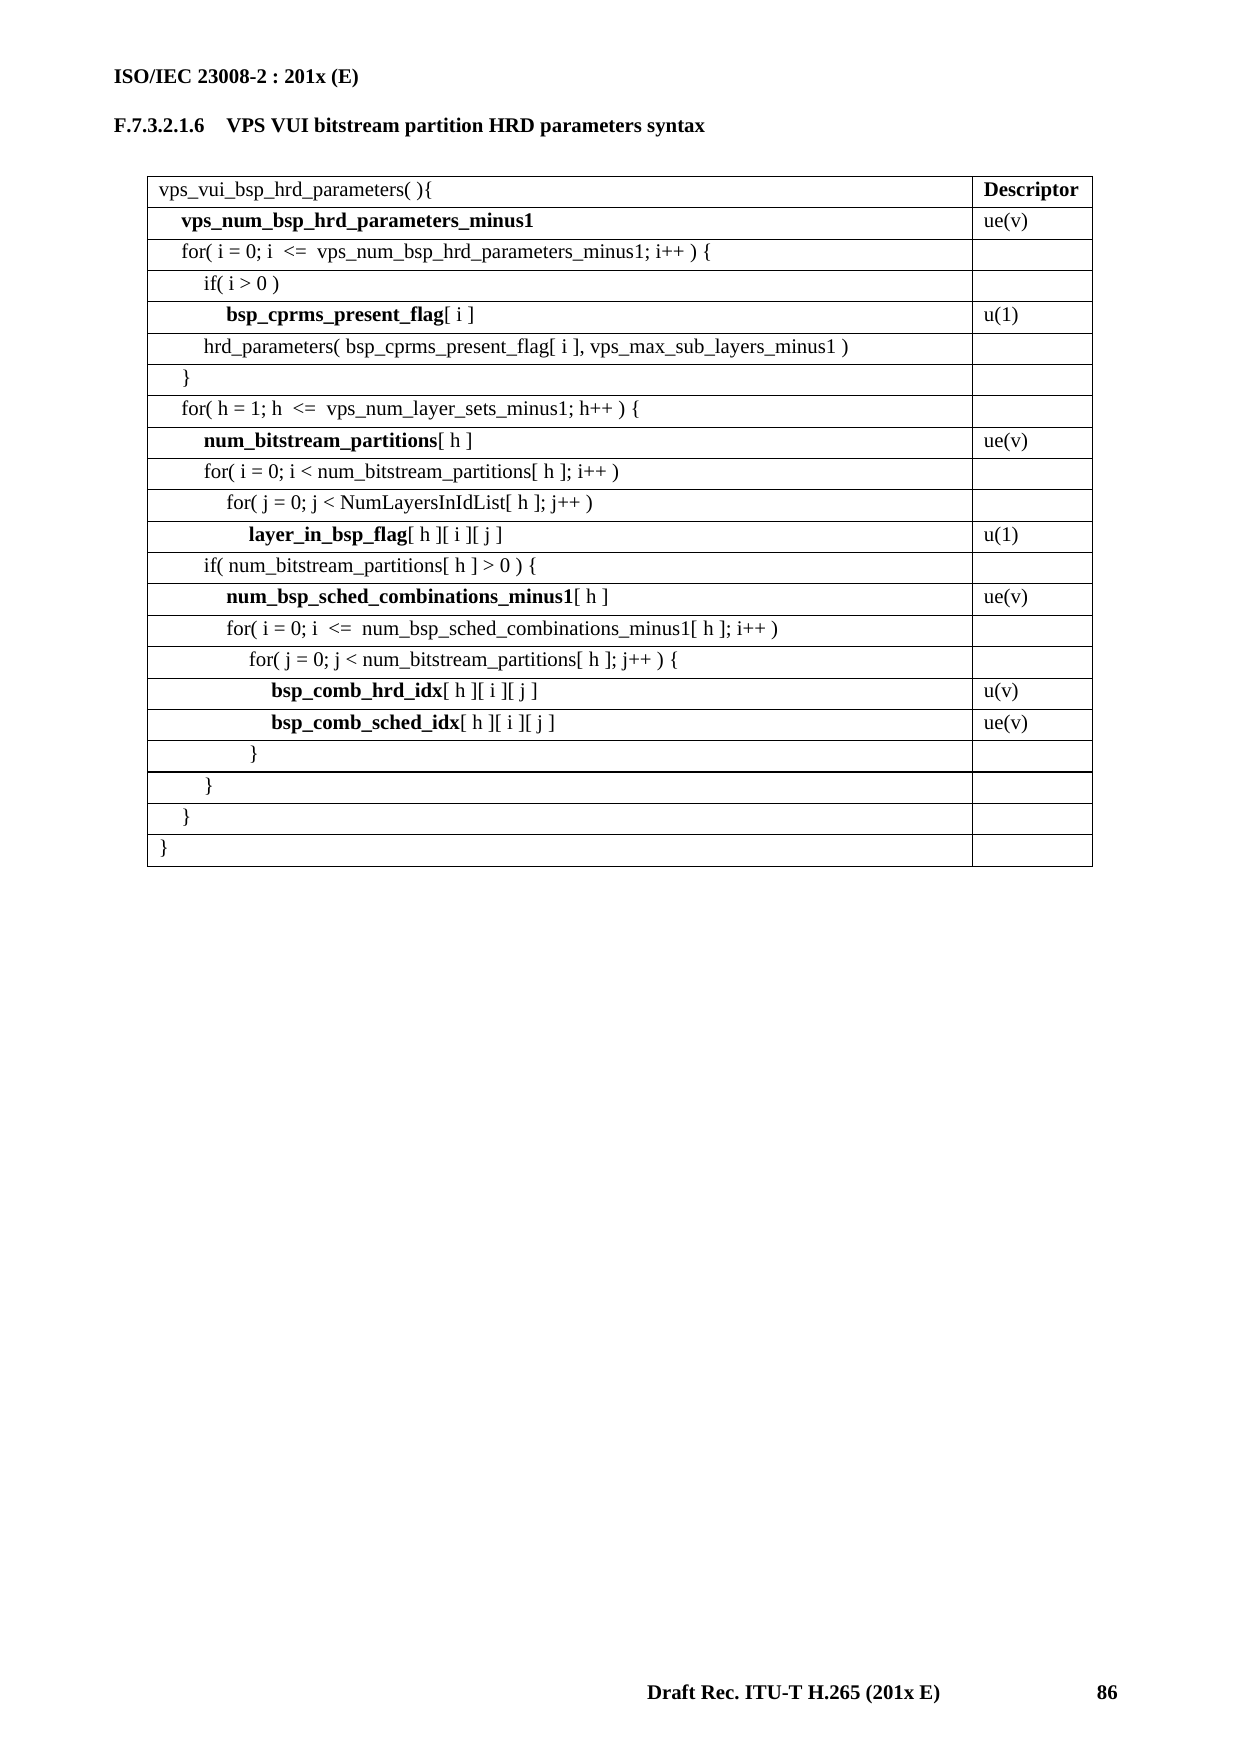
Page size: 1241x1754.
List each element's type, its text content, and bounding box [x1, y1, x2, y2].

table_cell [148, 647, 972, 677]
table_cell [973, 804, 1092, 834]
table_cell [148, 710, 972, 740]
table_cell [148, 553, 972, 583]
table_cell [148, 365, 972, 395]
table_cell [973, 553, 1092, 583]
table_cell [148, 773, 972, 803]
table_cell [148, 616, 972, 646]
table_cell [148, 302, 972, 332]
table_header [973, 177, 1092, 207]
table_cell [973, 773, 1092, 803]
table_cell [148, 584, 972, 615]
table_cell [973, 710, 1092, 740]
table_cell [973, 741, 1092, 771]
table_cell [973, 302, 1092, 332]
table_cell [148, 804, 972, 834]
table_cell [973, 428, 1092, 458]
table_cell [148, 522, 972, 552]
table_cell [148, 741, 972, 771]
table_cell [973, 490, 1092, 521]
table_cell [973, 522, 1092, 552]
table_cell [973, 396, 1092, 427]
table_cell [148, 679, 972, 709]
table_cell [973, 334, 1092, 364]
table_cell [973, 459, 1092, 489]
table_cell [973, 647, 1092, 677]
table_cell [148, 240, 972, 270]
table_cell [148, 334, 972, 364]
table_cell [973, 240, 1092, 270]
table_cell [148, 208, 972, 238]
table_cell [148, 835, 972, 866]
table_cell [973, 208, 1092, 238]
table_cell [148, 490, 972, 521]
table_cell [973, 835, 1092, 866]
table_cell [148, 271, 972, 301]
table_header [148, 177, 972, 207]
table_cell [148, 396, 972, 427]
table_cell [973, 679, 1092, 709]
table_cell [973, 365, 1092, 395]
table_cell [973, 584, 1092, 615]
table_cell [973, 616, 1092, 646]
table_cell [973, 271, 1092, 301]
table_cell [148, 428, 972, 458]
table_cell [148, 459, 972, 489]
list VPS VUI bitstream partition HRD parameters syntax [113, 113, 1127, 137]
